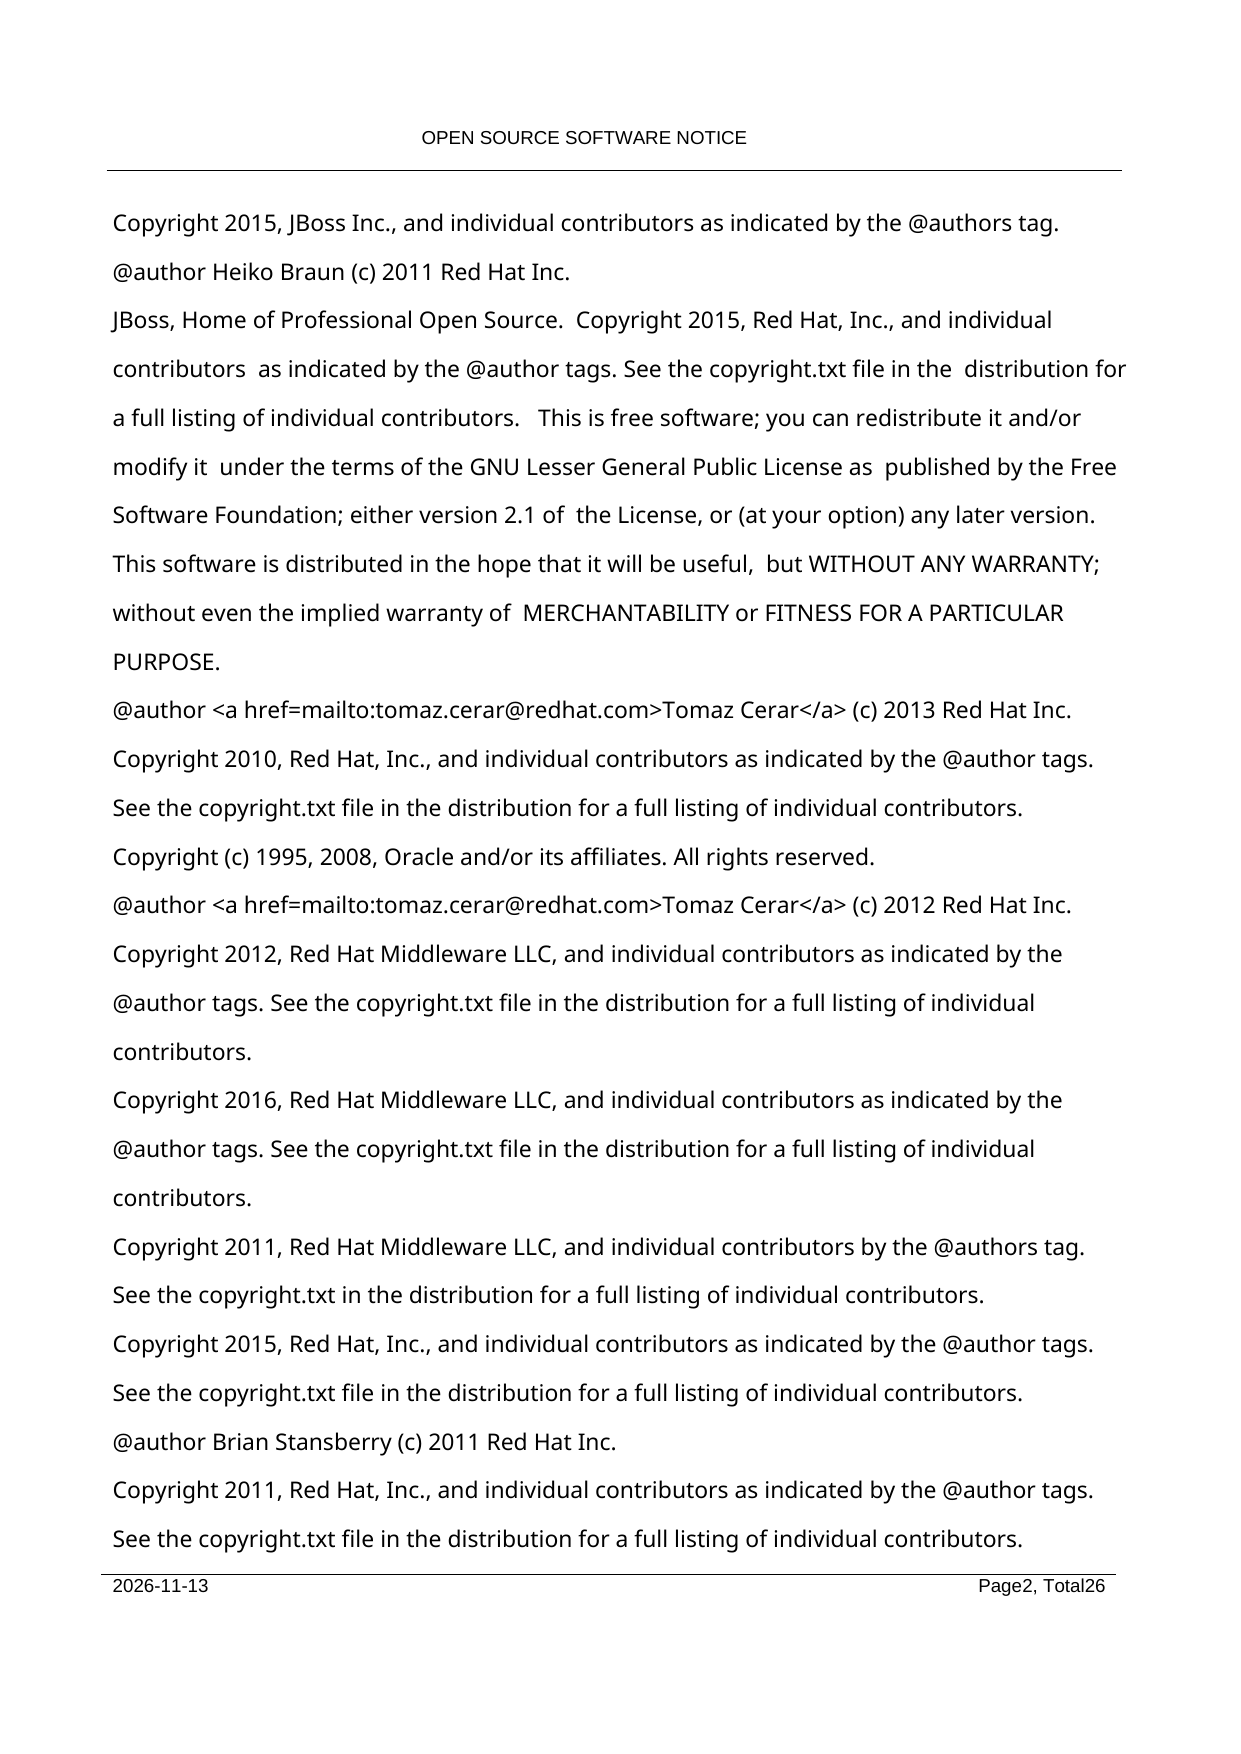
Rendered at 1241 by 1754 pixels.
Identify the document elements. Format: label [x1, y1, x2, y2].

text [112, 206, 1128, 1555]
